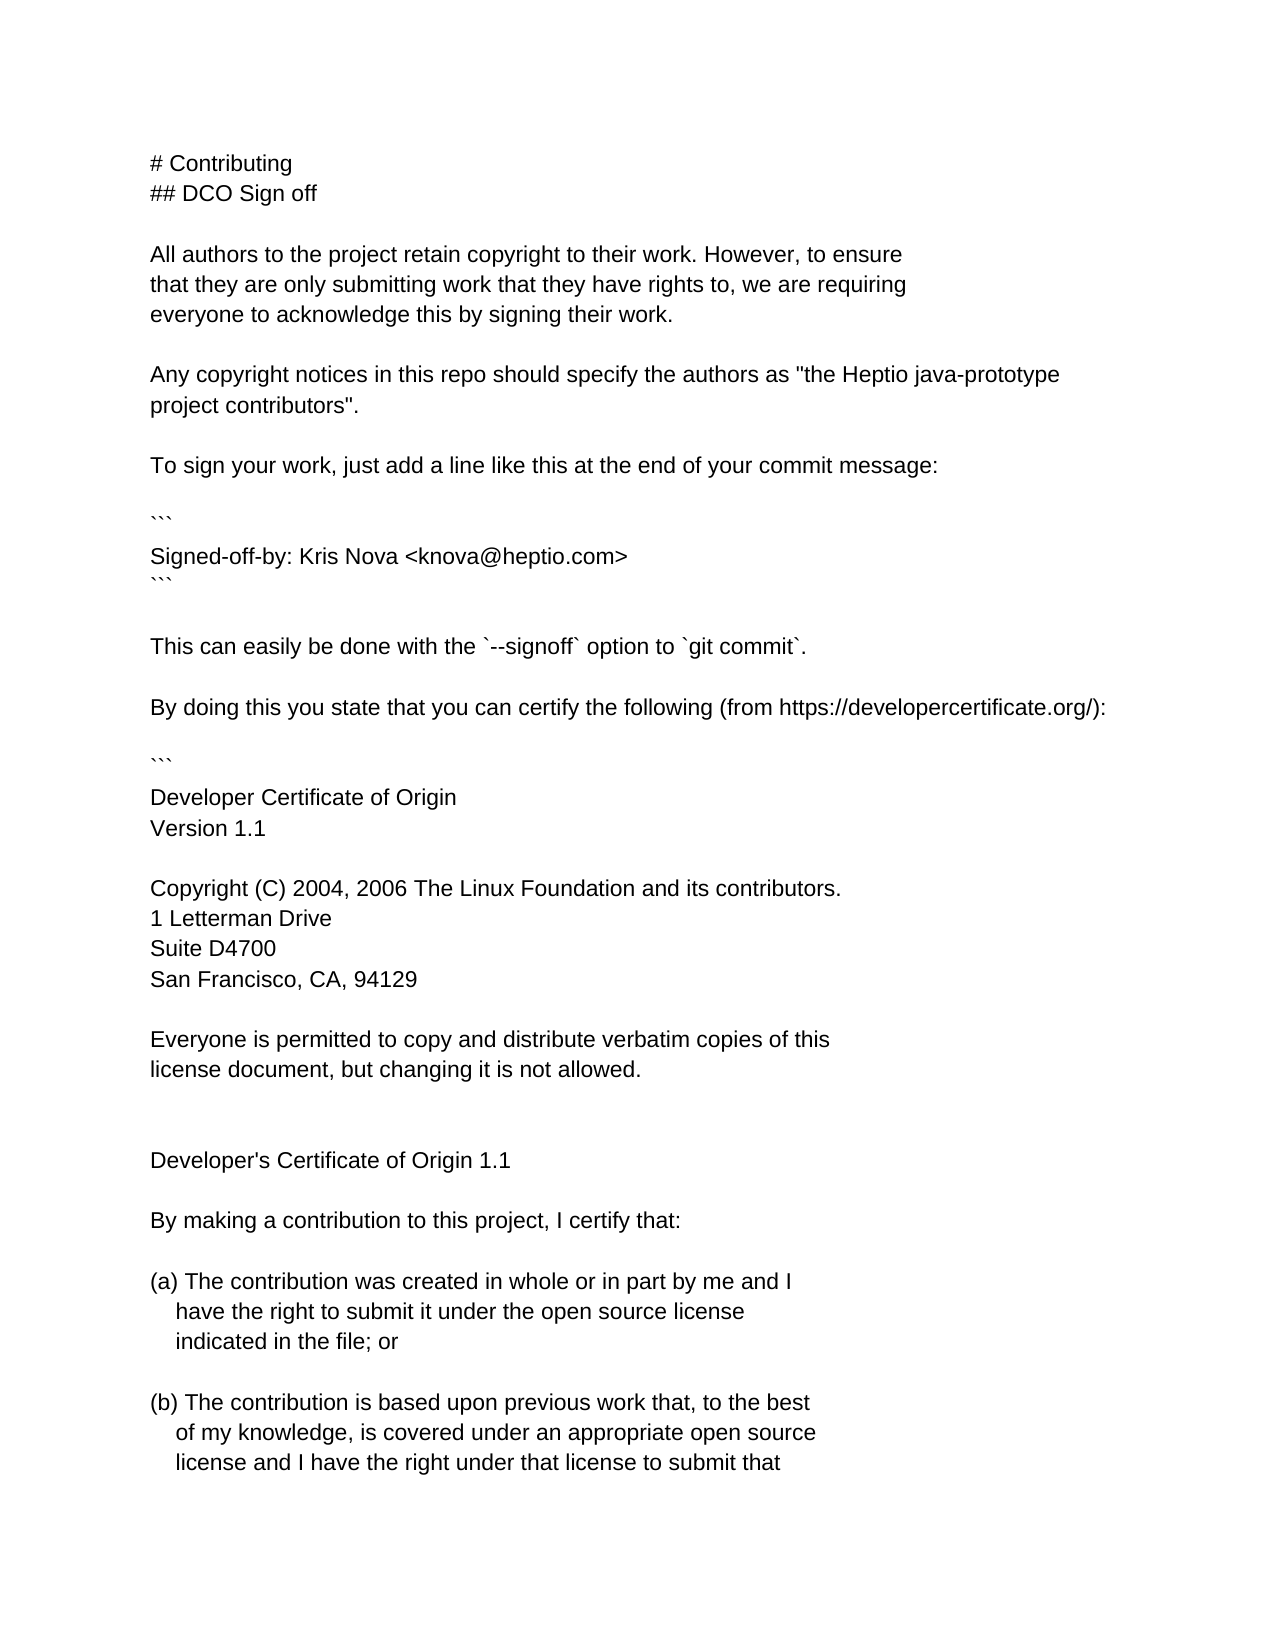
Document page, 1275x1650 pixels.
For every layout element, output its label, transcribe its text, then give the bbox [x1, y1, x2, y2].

text (a) The contribution was created in whole or in part by me and I [150, 1268, 1125, 1294]
text everyone to acknowledge this by signing their work. [150, 301, 1125, 327]
text that they are only submitting work that they have rights to, we are requiring [150, 271, 1125, 297]
text Suite D4700 [150, 935, 1125, 962]
text To sign your work, just add a line like this at the end of your commit message: [150, 452, 1125, 478]
text # Contributing [150, 150, 1125, 176]
text ``` [150, 512, 1125, 539]
text This can easily be done with the `--signoff` option to `git commit`. [150, 633, 1125, 660]
text Developer Certificate of Origin [150, 784, 1125, 811]
text Any copyright notices in this repo should specify the authors as "the Heptio java-prototype project contributors". [150, 361, 1125, 418]
text Developer's Certificate of Origin 1.1 [150, 1147, 1125, 1173]
text have the right to submit it under the open source license [150, 1298, 1125, 1324]
text Signed-off-by: Kris Nova <knova@heptio.com> [150, 543, 1125, 569]
text license and I have the right under that license to submit that [150, 1449, 1125, 1475]
text license document, but changing it is not allowed. [150, 1056, 1125, 1083]
text Everyone is permitted to copy and distribute verbatim copies of this [150, 1026, 1125, 1052]
text By doing this you state that you can certify the following (from https://developercertificate.org/): [150, 694, 1125, 720]
text of my knowledge, is covered under an appropriate open source [150, 1419, 1125, 1445]
text San Francisco, CA, 94129 [150, 966, 1125, 992]
text By making a contribution to this project, I certify that: [150, 1207, 1125, 1234]
text Copyright (C) 2004, 2006 The Linux Foundation and its contributors. [150, 875, 1125, 901]
text ## DCO Sign off [150, 180, 1125, 207]
text ``` [150, 754, 1125, 781]
text (b) The contribution is based upon previous work that, to the best [150, 1388, 1125, 1415]
text indicated in the file; or [150, 1328, 1125, 1354]
text All authors to the project retain copyright to their work. However, to ensure [150, 241, 1125, 267]
text 1 Letterman Drive [150, 905, 1125, 932]
text Version 1.1 [150, 814, 1125, 841]
text ``` [150, 573, 1125, 599]
